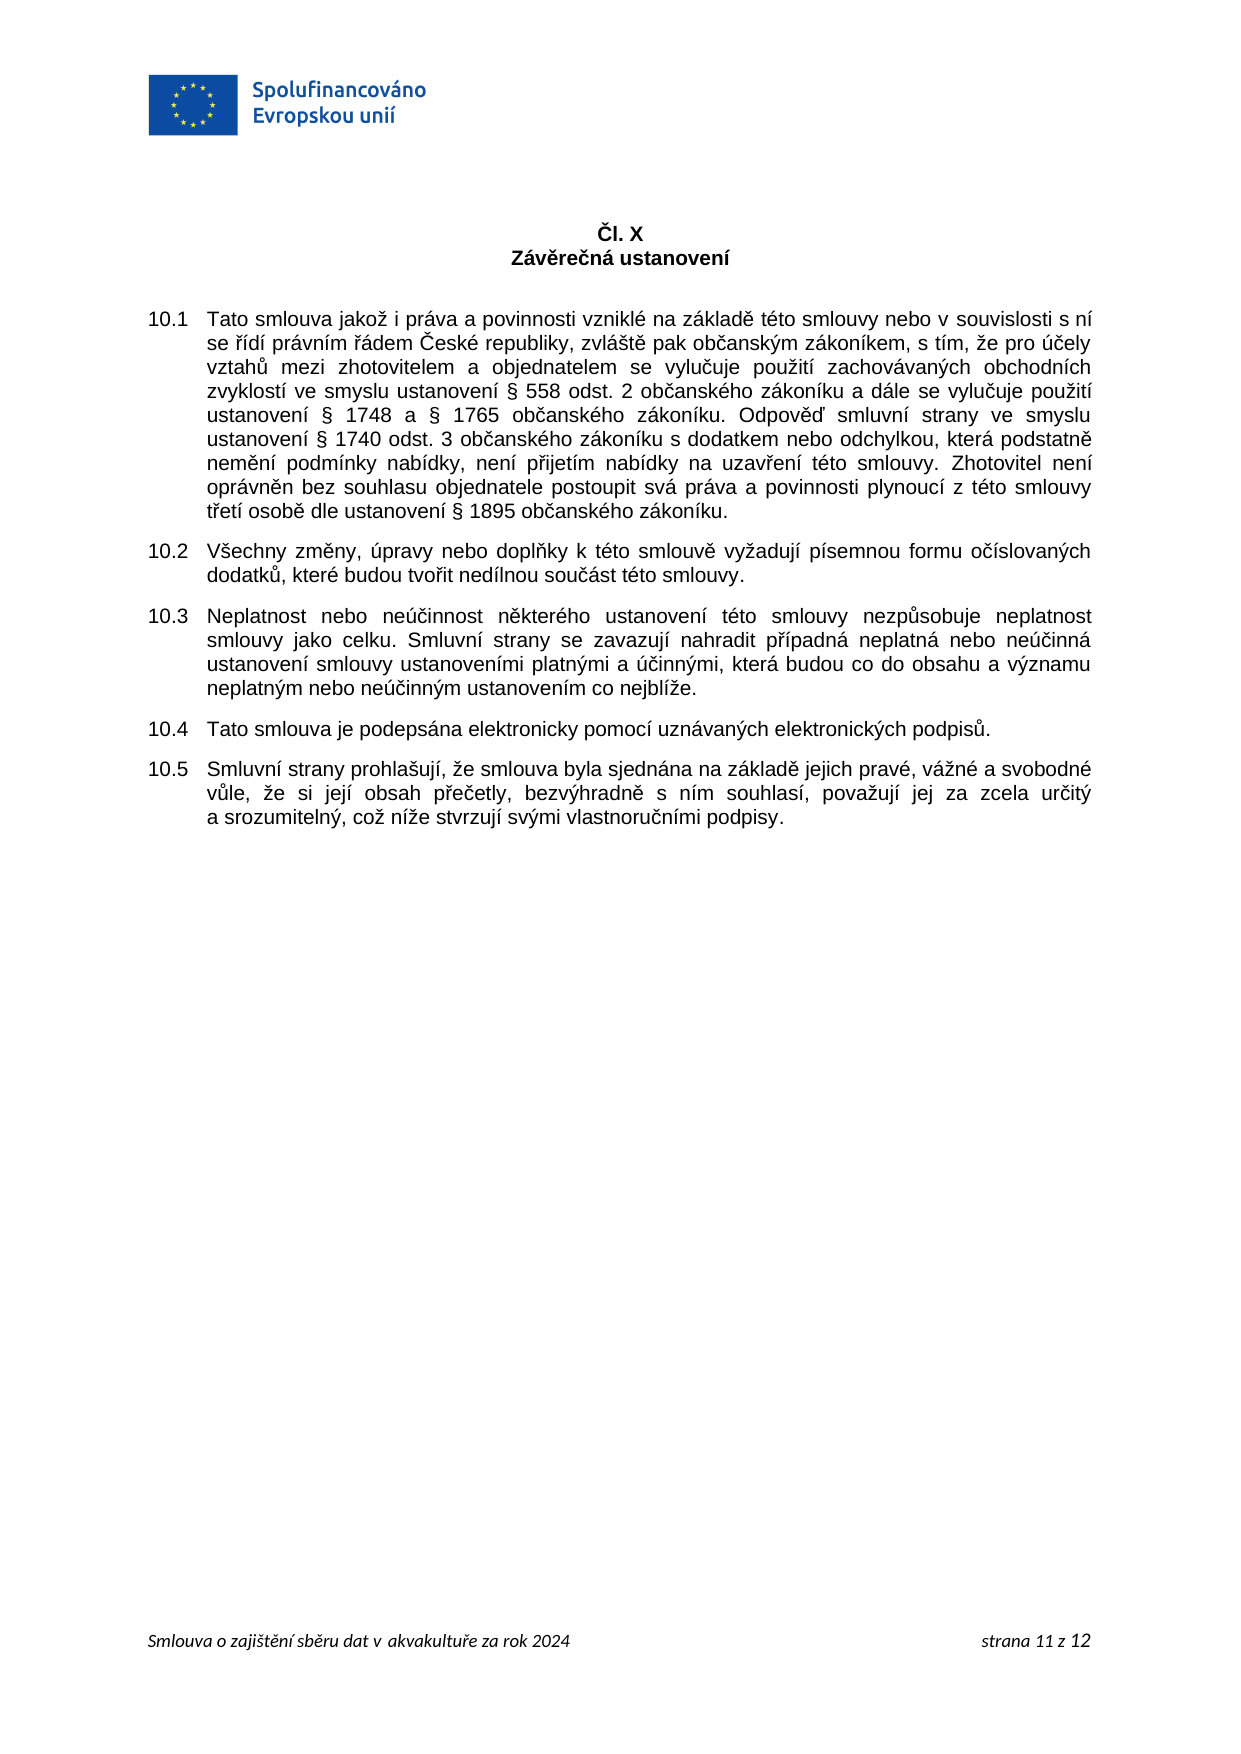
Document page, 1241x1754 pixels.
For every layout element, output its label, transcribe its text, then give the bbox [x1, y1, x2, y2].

text Čl. X [148, 222, 1093, 246]
text Závěrečná ustanovení [148, 246, 1093, 269]
picture [147, 73, 440, 137]
text 10.4 Tato smlouva je podepsána elektronicky pomocí uznávaných elektronických podpisů. [148, 716, 1093, 740]
text 10.1 Tato smlouva jakož i práva a povinnosti vzniklé na základě této smlouvy nebo v souvislosti s ní se řídí právním řádem České republiky, zvláště pak občanským zákoníkem, s tím, že pro účely vztahů mezi zhotovitelem a objednatelem se vylučuje použití zachovávaných obchodních zvyklostí ve smyslu ustanovení § 558 odst. 2 občanského zákoníku a dále se vylučuje použití ustanovení § 1748 a § 1765 občanského zákoníku. Odpověď smluvní strany ve smyslu ustanovení § 1740 odst. 3 občanského zákoníku s dodatkem nebo odchylkou, která podstatně nemění podmínky nabídky, není přijetím nabídky na uzavření této smlouvy. Zhotovitel není oprávněn bez souhlasu objednatele postoupit svá práva a povinnosti plynoucí z této smlouvy třetí osobě dle ustanovení § 1895 občanského zákoníku. [148, 307, 1093, 523]
text 10.2 Všechny změny, úpravy nebo doplňky k této smlouvě vyžadují písemnou formu očíslovaných dodatků, které budou tvořit nedílnou součást této smlouvy. [148, 539, 1093, 587]
text 10.3 Neplatnost nebo neúčinnost některého ustanovení této smlouvy nezpůsobuje neplatnost smlouvy jako celku. Smluvní strany se zavazují nahradit případná neplatná nebo neúčinná ustanovení smlouvy ustanoveními platnými a účinnými, která budou co do obsahu a významu neplatným nebo neúčinným ustanovením co nejblíže. [148, 604, 1093, 700]
text 10.5 Smluvní strany prohlašují, že smlouva byla sjednána na základě jejich pravé, vážné a svobodné vůle, že si její obsah přečetly, bezvýhradně s ním souhlasí, považují jej za zcela určitý a srozumitelný, což níže stvrzují svými vlastnoručními podpisy. [148, 757, 1093, 829]
